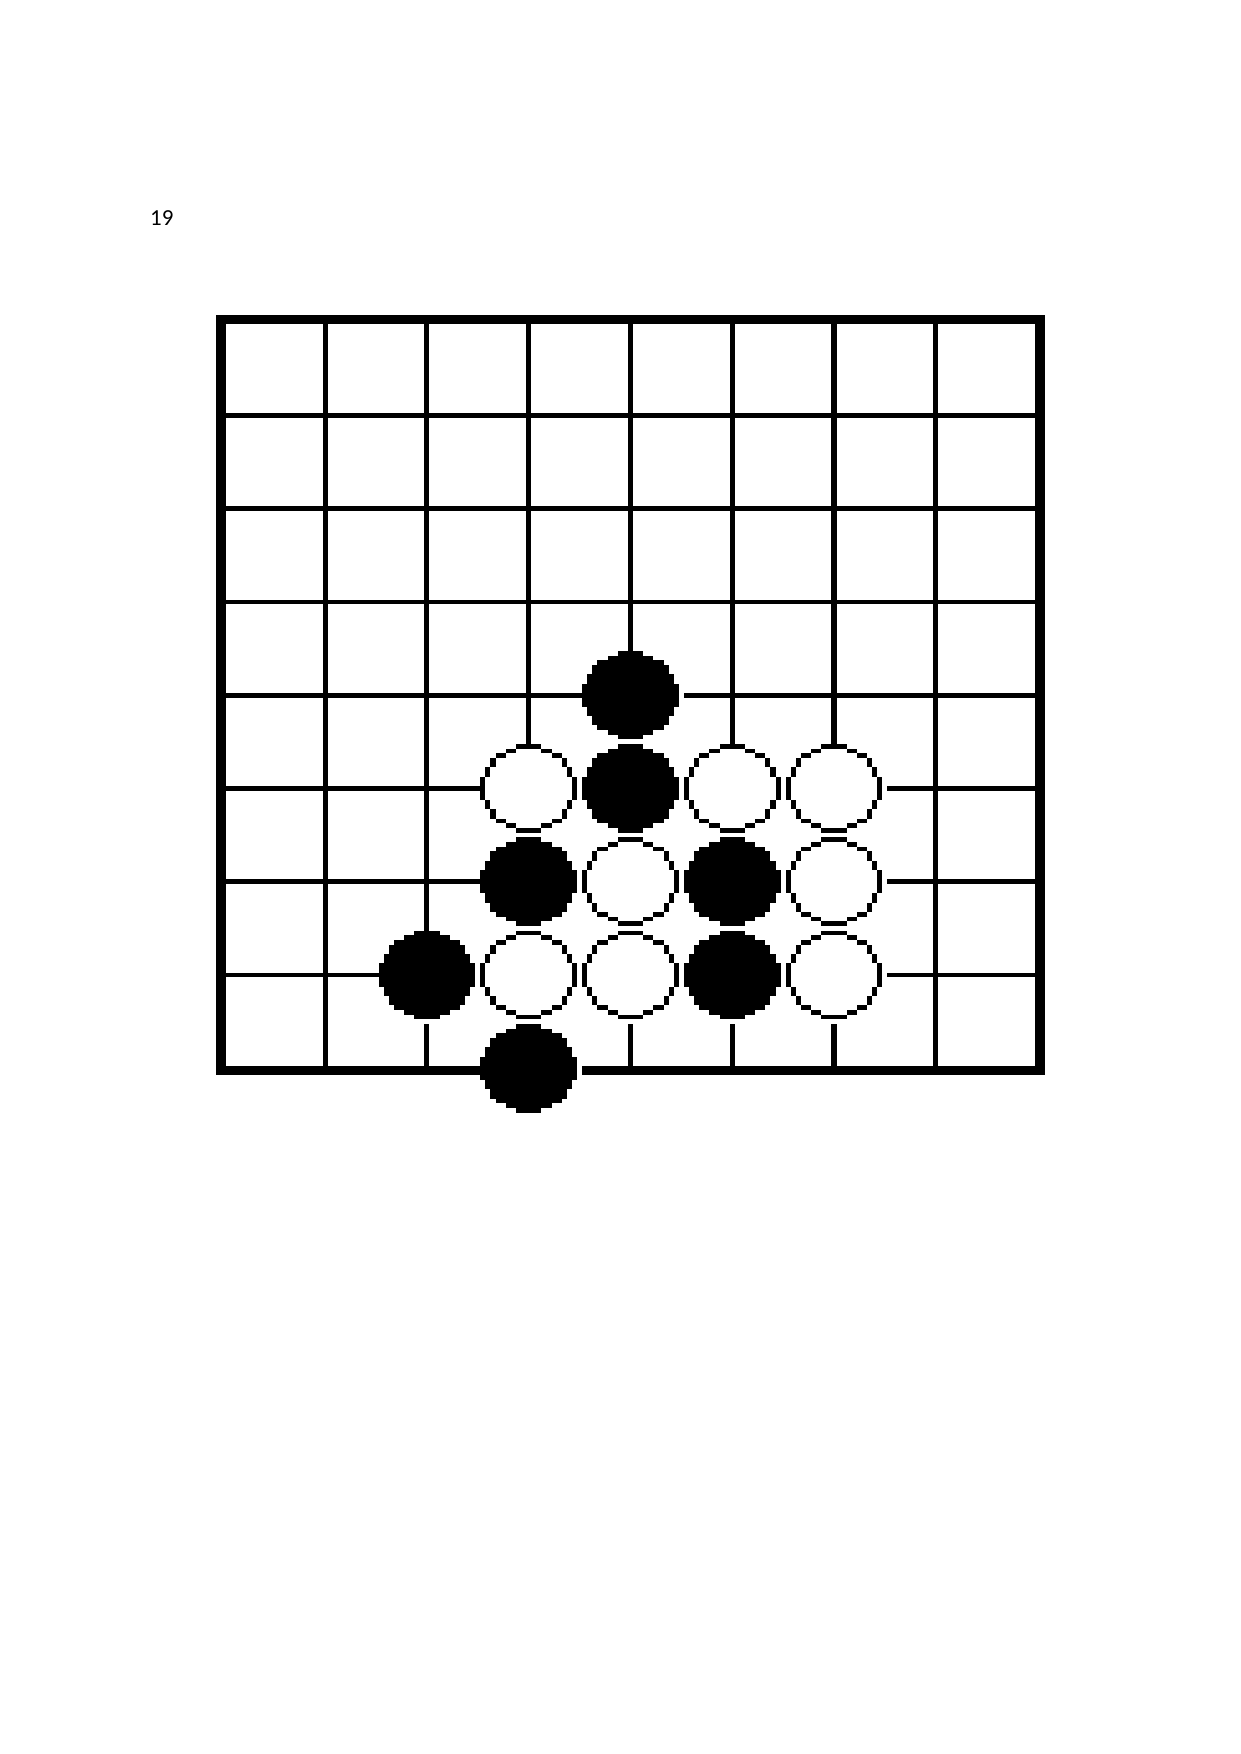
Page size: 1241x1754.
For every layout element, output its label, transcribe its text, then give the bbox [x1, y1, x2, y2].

text 19 [150, 203, 1090, 231]
picture [150, 256, 1117, 1141]
